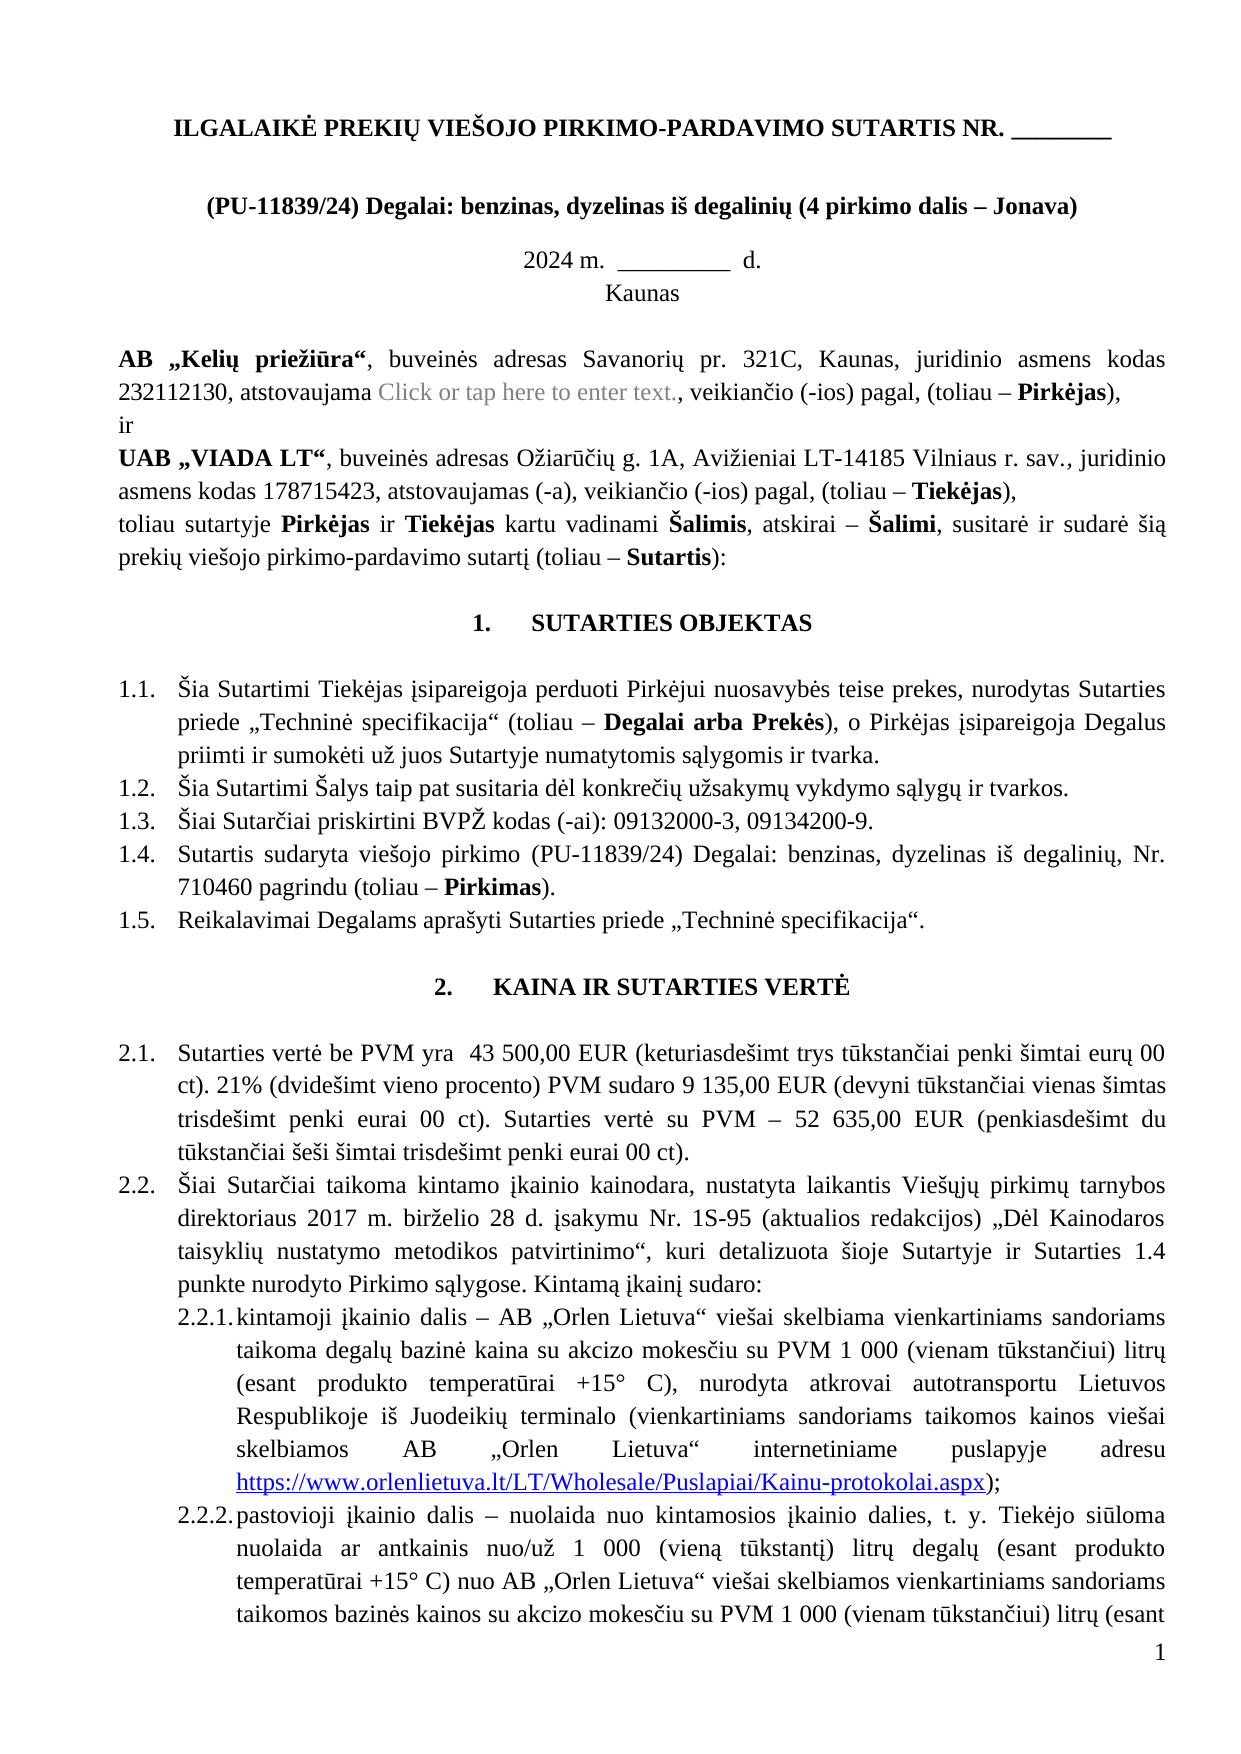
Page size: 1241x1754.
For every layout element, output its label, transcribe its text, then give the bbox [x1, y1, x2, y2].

list Šia Sutartimi Šalys taip pat susitaria dėl konkrečių užsakymų vykdymo sąlygų ir tvarkos. [118, 773, 1166, 802]
text AB „Kelių priežiūra“, buveinės adresas Savanorių pr. 321C, Kaunas, juridinio asmens kodas 232112130, atstovaujama , veikiančio (-ios) pagal, (toliau – Pirkėjas), [118, 344, 1166, 406]
list SUTARTIES OBJEKTAS [118, 608, 1166, 637]
subtitle ILGALAIKĖ PREKių VIEŠOJO PIRKIMO-PARDAVIMO SUTARTIS NR. [118, 113, 1166, 141]
list Reikalavimai Degalams aprašyti Sutarties priede „Techninė specifikacija“. [118, 906, 1166, 934]
list kintamoji įkainio dalis – AB „Orlen Lietuva“ viešai skelbiama vienkartiniams sandoriams taikoma degalų bazinė kaina su akcizo mokesčiu su PVM 1 000 (vienam tūkstančiui) litrų (esant produkto temperatūrai +15° C), nurodyta atkrovai autotransportu Lietuvos Respublikoje iš Juodeikių terminalo (vienkartiniams sandoriams taikomos kainos viešai skelbiamos AB „Orlen Lietuva“ internetiniame puslapyje adresu https://www.orlenlietuva.lt/LT/Wholesale/Puslapiai/Kainu-protokolai.aspx); [177, 1302, 1166, 1496]
list Šia Sutartimi Tiekėjas įsipareigoja perduoti Pirkėjui nuosavybės teise prekes, nurodytas Sutarties priede „Techninė specifikacija“ (toliau – Degalai arba Prekės), o Pirkėjas įsipareigoja Degalus priimti ir sumokėti už juos Sutartyje numatytomis sąlygomis ir tvarka. [118, 674, 1166, 769]
list Sutartis sudaryta viešojo pirkimo pagrindu (toliau – Pirkimas). [118, 839, 1166, 901]
text ir [118, 410, 1166, 439]
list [177, 1500, 1166, 1628]
text Kaunas [118, 278, 1166, 307]
text toliau sutartyje Pirkėjas ir Tiekėjas kartu vadinami Šalimis, atskirai – Šalimi, susitarė ir sudarė šią prekių viešojo pirkimo-pardavimo sutartį (toliau – Sutartis): [118, 509, 1166, 571]
text , buveinės adresas , juridinio asmens kodas , atstovaujamas (-a), veikiančio (-ios) pagal, (toliau – Tiekėjas), [118, 443, 1166, 505]
list Sutarties vertė be PVM yra EUR (). 21% (dvidešimt vieno procento) PVM sudaro EUR (). Sutarties vertė su PVM – EUR (). [118, 1038, 1166, 1165]
list KAINA IR SUTARTIES VERTĖ [118, 972, 1166, 1000]
list Šiai Sutarčiai priskirtini BVPŽ kodas (-ai): . [118, 806, 1166, 835]
text (PU-11839/24) Degalai: benzinas, dyzelinas iš degalinių (4 pirkimo dalis – Jonava) [118, 191, 1166, 220]
list Šiai Sutarčiai taikoma kainodara, nustatyta laikantis Viešųjų pirkimų tarnybos direktoriaus 2017 m. birželio 28 d. įsakymu Nr. 1S-95 (aktualios redakcijos) „Dėl Kainodaros taisyklių nustatymo metodikos patvirtinimo“, kuri detalizuota šioje Sutartyje ir Sutarties 1.4 punkte nurodyto Pirkimo sąlygose. Kintamą įkainį sudaro: [118, 1170, 1166, 1297]
